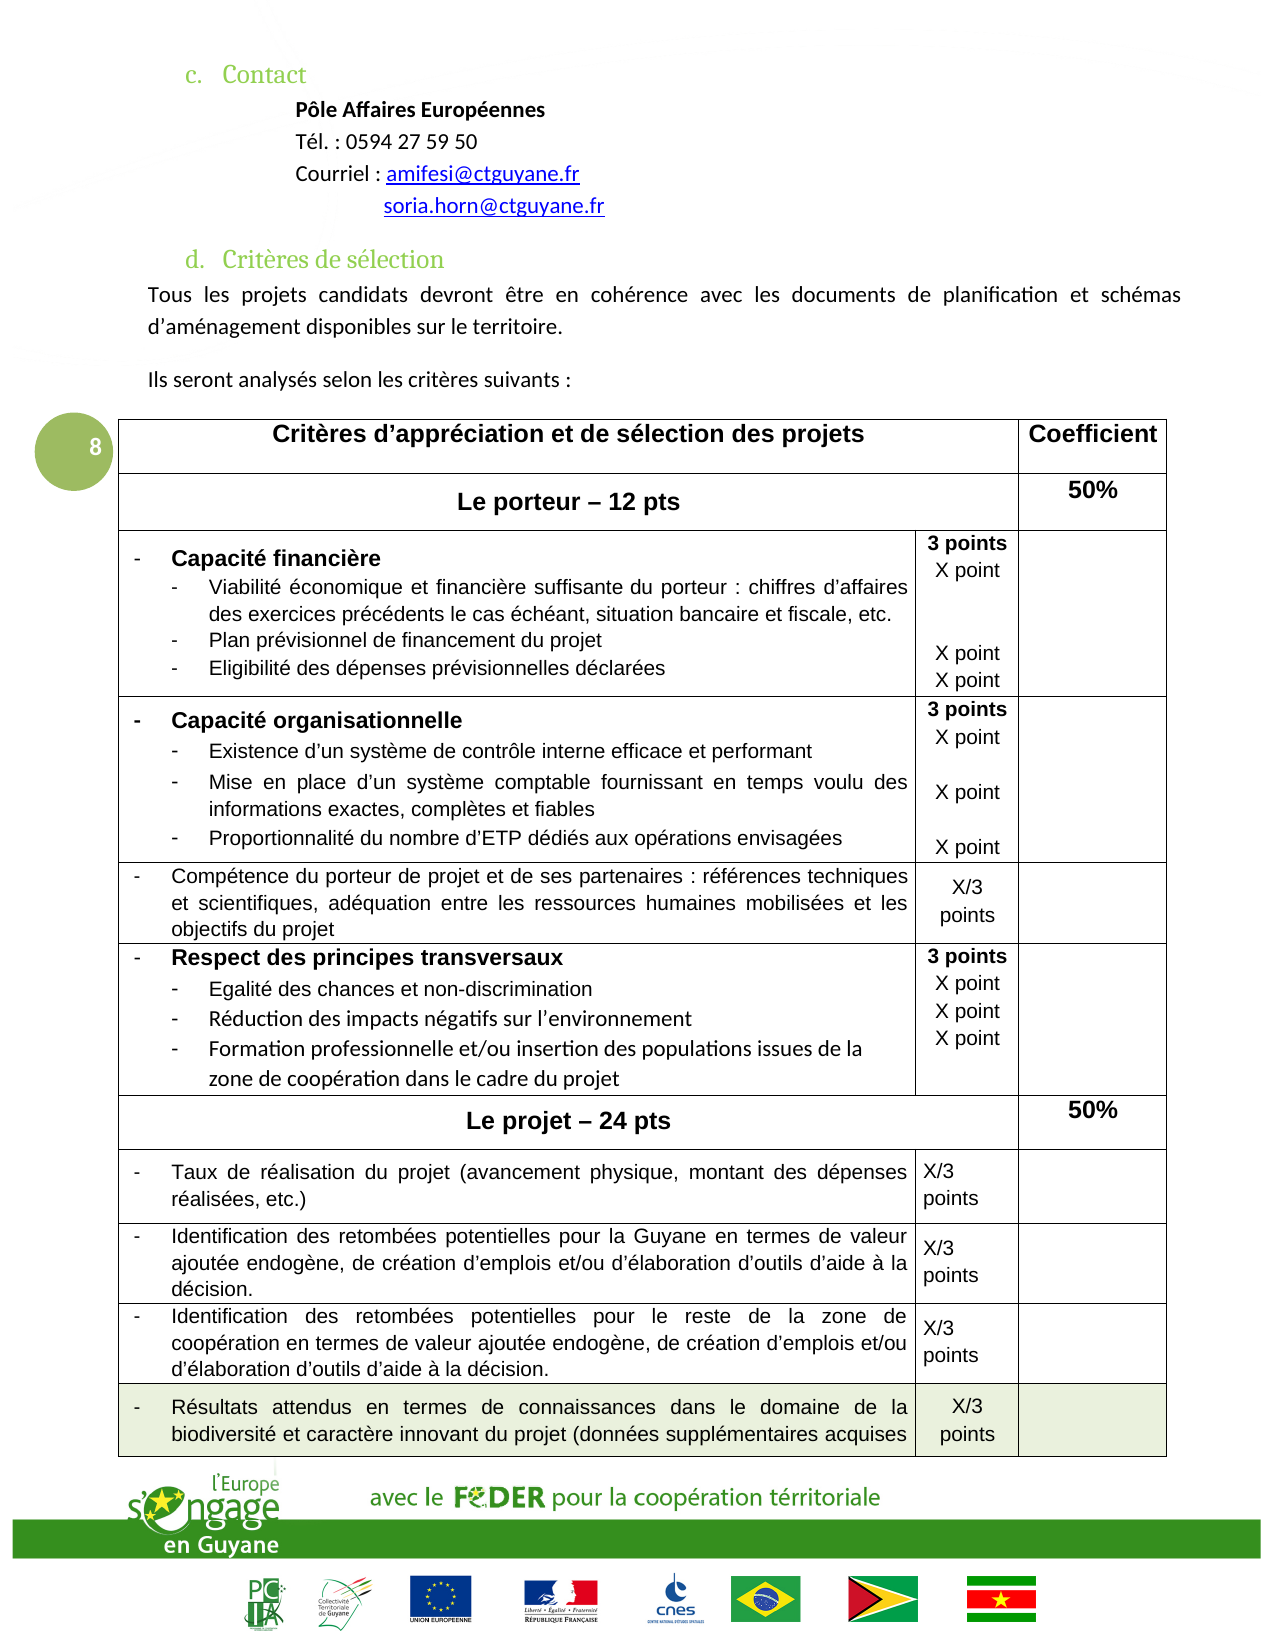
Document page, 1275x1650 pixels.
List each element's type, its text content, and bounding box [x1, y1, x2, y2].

table_cell X/3 points [916, 1384, 1018, 1456]
subtitle Critères de sélection [185, 244, 1181, 276]
table_cell 50% [1019, 474, 1166, 529]
table_cell [1019, 697, 1166, 862]
table_cell Identification des retombées potentielles pour le reste de la zone de coopération en termes de valeur ajoutée endogène, de création d’emplois et/ou d’élaboration d’outils d’aide à la décision. [119, 1304, 915, 1383]
table_cell 3 points X point X point X point [916, 944, 1018, 1094]
table_cell Capacité organisationnelle Existence d’un système de contrôle interne efficace et performant Mise en place d’un système comptable fournissant en temps voulu des informations exactes, complètes et fiables Proportionnalité du nombre d’ETP dédiés aux opérations envisagées [119, 697, 915, 862]
table_cell [1019, 531, 1166, 696]
table_cell 3 points X point X point X point [916, 697, 1018, 862]
table_cell X/3 points [916, 863, 1018, 942]
table_cell X/3 points [916, 1304, 1018, 1383]
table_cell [119, 1384, 915, 1456]
table_cell X/3 points [916, 1224, 1018, 1303]
table_cell [1019, 1384, 1166, 1456]
table_cell Le porteur – 12 pts [119, 474, 1018, 529]
table_cell [1019, 1150, 1166, 1222]
table_cell 3 points X point X point X point [916, 531, 1018, 696]
table_cell Capacité financière Viabilité économique et financière suffisante du porteur : chiffres d’affaires des exercices précédents le cas échéant, situation bancaire et fiscale, etc. Plan prévisionnel de financement du projet Eligibilité des dépenses prévisionnelles déclarées [119, 531, 915, 696]
table_cell Respect des principes transversaux Egalité des chances et non-discrimination Réduction des impacts négatifs sur l’environnement Formation professionnelle et/ou insertion des populations issues de la zone de coopération dans le cadre du projet [119, 944, 915, 1094]
table_cell Compétence du porteur de projet et de ses partenaires : références techniques et scientifiques, adéquation entre les ressources humaines mobilisées et les objectifs du projet [119, 863, 915, 942]
table_cell [1019, 944, 1166, 1094]
table_cell [1019, 863, 1166, 942]
table_cell [1019, 1304, 1166, 1383]
table_cell [1019, 1224, 1166, 1303]
table_cell 50% [1019, 1096, 1166, 1149]
subtitle Contact [185, 59, 1181, 90]
table_cell Taux de réalisation du projet (avancement physique, montant des dépenses réalisées, etc.) [119, 1150, 915, 1222]
text Tous les projets candidats devront être en cohérence avec les documents de planification et schémas d’aménagement disponibles sur le territoire. [148, 280, 1181, 340]
table_cell X/3 points [916, 1150, 1018, 1222]
text Pôle Affaires Européennes Tél. : 0594 27 59 50 Courriel : amifesi@ctguyane.fr soria.horn@ctguyane.fr [295, 95, 1181, 219]
picture [12, 0, 1261, 1645]
table_header Critères d’appréciation et de sélection des projets [119, 420, 1018, 473]
table_header Coefficient [1019, 420, 1166, 473]
table_cell Identification des retombées potentielles pour la Guyane en termes de valeur ajoutée endogène, de création d’emplois et/ou d’élaboration d’outils d’aide à la décision. [119, 1224, 915, 1303]
table_cell Le projet – 24 pts [119, 1096, 1018, 1149]
text Ils seront analysés selon les critères suivants : [148, 365, 1181, 393]
